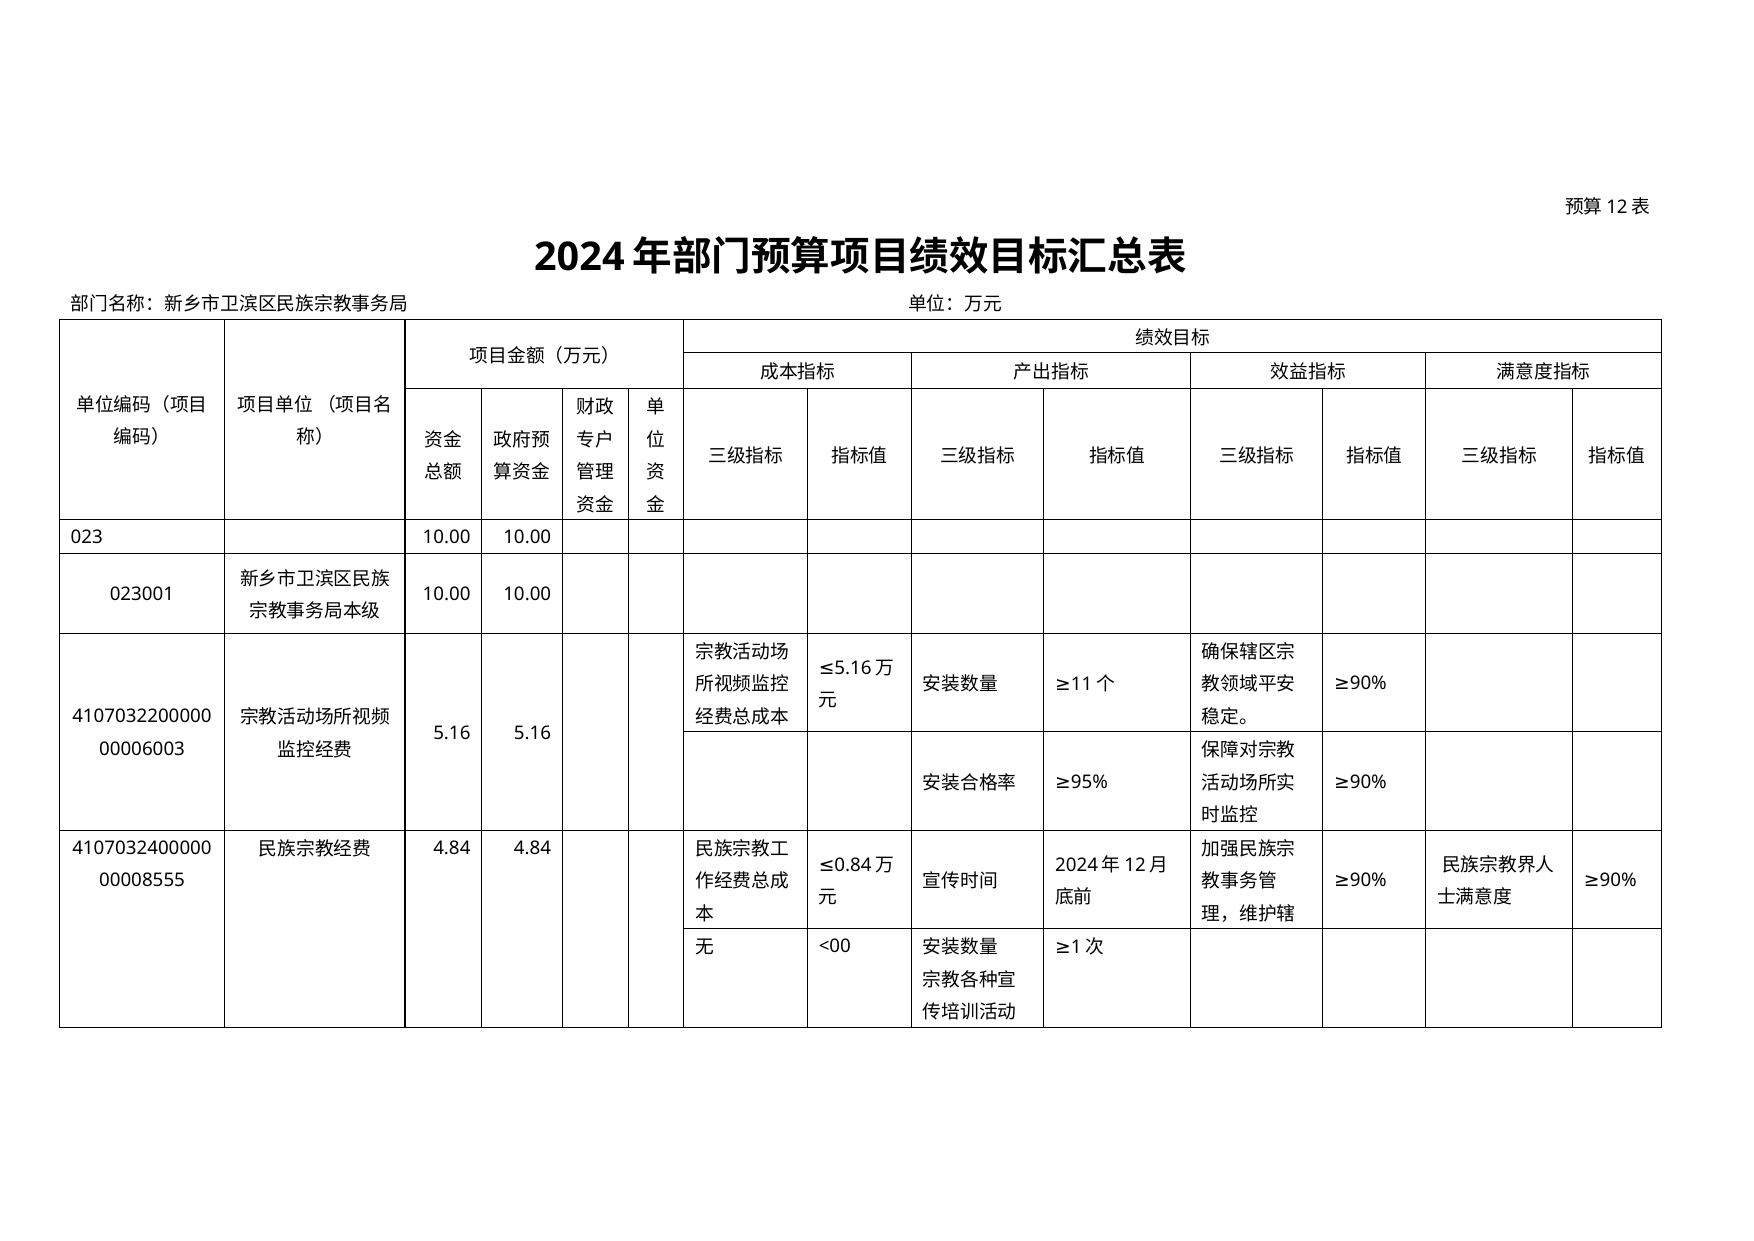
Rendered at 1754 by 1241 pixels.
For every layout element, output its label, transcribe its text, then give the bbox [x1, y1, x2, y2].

table_cell [1426, 929, 1572, 1027]
table_cell 部门名称：新乡市卫滨区民族宗教事务局 单位：万元 [59, 286, 1661, 319]
table_cell [629, 554, 683, 633]
table_cell [629, 520, 683, 553]
table_cell ≤5.16万元 [808, 634, 911, 731]
table_cell [1323, 554, 1425, 633]
table_cell [912, 520, 1043, 553]
table_cell 三级指标 [684, 389, 807, 519]
table_cell 无 [684, 929, 807, 1027]
table_cell [629, 634, 683, 830]
table_cell 确保辖区宗教领域平安稳定。 [1191, 634, 1322, 731]
table_cell [1191, 520, 1322, 553]
table_cell [1573, 520, 1661, 553]
table_cell 效益指标 [1191, 353, 1425, 388]
table_cell 三级指标 [912, 389, 1043, 519]
table_cell [629, 831, 683, 1027]
table_cell [684, 732, 807, 830]
table_cell [1426, 732, 1572, 830]
table_cell 指标值 [1323, 389, 1425, 519]
table_cell 项目金额（万元） [406, 320, 683, 388]
table_cell [684, 520, 807, 553]
table_cell 产出指标 [912, 353, 1190, 388]
table_cell 财政专户管理资金 [563, 389, 628, 519]
table_cell 2024年部门预算项目绩效目标汇总表 [59, 221, 1661, 286]
table_cell 单位资金 [629, 389, 683, 519]
table_cell 加强民族宗教事务管理，维护辖 [1191, 831, 1322, 928]
table_cell ≤0.84万元 [808, 831, 911, 928]
table_cell 023 [60, 520, 224, 553]
table_cell 三级指标 [1191, 389, 1322, 519]
table_cell 5.16 [406, 634, 481, 830]
table_cell 指标值 [1573, 389, 1661, 519]
table_cell 政府预算资金 [482, 389, 562, 519]
table_cell ≥11个 [1044, 634, 1190, 731]
table_cell 三级指标 [1426, 389, 1572, 519]
table_cell [563, 554, 628, 633]
table_cell [1426, 634, 1572, 731]
table_cell [1426, 520, 1572, 553]
table_cell ≥95% [1044, 732, 1190, 830]
table_cell 10.00 [482, 520, 562, 553]
table_cell 满意度指标 [1426, 353, 1661, 388]
table_cell 410703220000000006003 [60, 634, 224, 830]
table_cell [1044, 554, 1190, 633]
table_cell ≥1次 [1044, 929, 1190, 1027]
table_cell 项目单位 （项目名称） [225, 320, 404, 519]
table_cell 5.16 [482, 634, 562, 830]
table_cell [1191, 929, 1322, 1027]
table_cell [1573, 554, 1661, 633]
table_cell ≥90% [1323, 732, 1425, 830]
table_cell [1573, 634, 1661, 731]
table_cell [1191, 554, 1322, 633]
table_cell [563, 831, 628, 1027]
table_cell 4.84 [482, 831, 562, 1027]
table_cell 2024年12月底前 [1044, 831, 1190, 928]
table_cell 新乡市卫滨区民族宗教事务局本级 [225, 554, 404, 633]
table_cell 民族宗教界人士满意度 [1426, 831, 1572, 928]
table_cell 安装数量 宗教各种宣传培训活动 [912, 929, 1043, 1027]
table_cell [563, 634, 628, 830]
table_cell 4.84 [406, 831, 481, 1027]
table_cell 宗教活动场所视频监控经费总成本 [684, 634, 807, 731]
table_cell 成本指标 [684, 353, 911, 388]
table_cell [1323, 520, 1425, 553]
table_cell 10.00 [406, 554, 481, 633]
table_cell 10.00 [482, 554, 562, 633]
table_cell ≥90% [1323, 831, 1425, 928]
table_cell 指标值 [808, 389, 911, 519]
table_cell 资金总额 [406, 389, 481, 519]
table_cell [1044, 520, 1190, 553]
table_cell 绩效目标 [684, 320, 1661, 352]
table_cell [1573, 929, 1661, 1027]
table_cell [1323, 929, 1425, 1027]
table_cell [808, 732, 911, 830]
table_header 预算12表 [59, 189, 1661, 221]
table_cell 宣传时间 [912, 831, 1043, 928]
table_cell [808, 554, 911, 633]
table_cell 保障对宗教活动场所实时监控 [1191, 732, 1322, 830]
table_cell <00 [808, 929, 911, 1027]
table_cell [1426, 554, 1572, 633]
table_cell [563, 520, 628, 553]
table_cell 10.00 [406, 520, 481, 553]
table_cell 民族宗教经费 [225, 831, 404, 1027]
table_cell 单位编码（项目编码） [60, 320, 224, 519]
table_cell 宗教活动场所视频监控经费 [225, 634, 404, 830]
table_cell [912, 554, 1043, 633]
table_cell [225, 520, 404, 553]
table_cell 指标值 [1044, 389, 1190, 519]
table_cell [684, 554, 807, 633]
table_cell 民族宗教工作经费总成本 [684, 831, 807, 928]
table_cell [1573, 732, 1661, 830]
table_cell 安装数量 [912, 634, 1043, 731]
table_cell 410703240000000008555 [60, 831, 224, 1027]
table_cell 023001 [60, 554, 224, 633]
table_cell [808, 520, 911, 553]
table_cell 安装合格率 [912, 732, 1043, 830]
table_cell ≥90% [1573, 831, 1661, 928]
table_cell ≥90% [1323, 634, 1425, 731]
